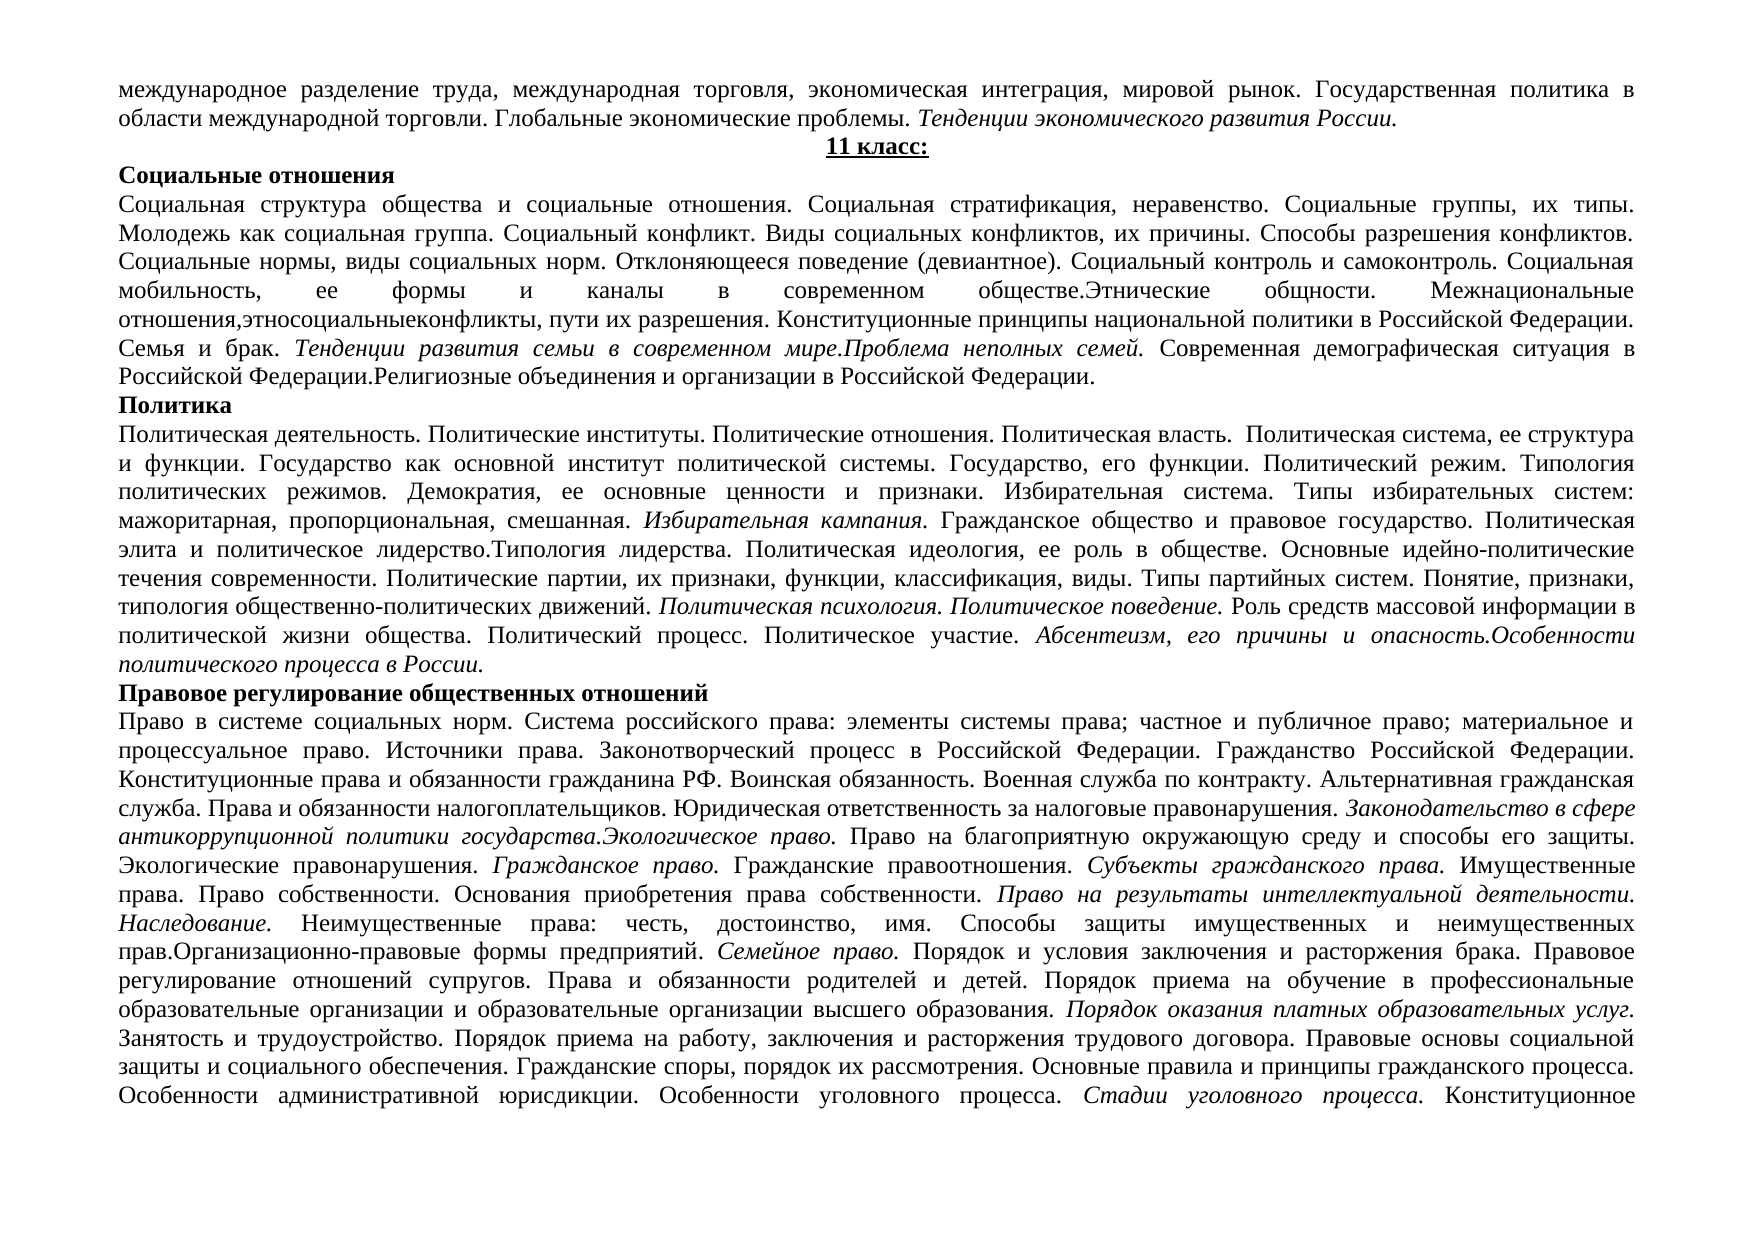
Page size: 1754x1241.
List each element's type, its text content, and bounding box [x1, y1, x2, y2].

text Политика [118, 390, 1636, 419]
text Правовое регулирование общественных отношений [118, 678, 1636, 706]
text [118, 74, 1636, 131]
text Социальные отношения [118, 160, 1636, 189]
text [118, 706, 1636, 1109]
text Социальная структура общества и социальные отношения. Социальная стратификация, неравенство. Социальные группы, их типы. Молодежь как социальная группа. Социальный конфликт. Виды социальных конфликтов, их причины. Способы разрешения конфликтов. Социальные нормы, виды социальных норм. Отклоняющееся поведение (девиантное). Социальный контроль и самоконтроль. Социальная мобильность, ее формы и каналы в современном обществе.Этнические общности. Межнациональные отношения,этносоциальныеконфликты, пути их разрешения. Конституционные принципы национальной политики в Российской Федерации. Семья и брак. Тенденции развития семьи в современном мире.Проблема неполных семей. Современная демографическая ситуация в Российской Федерации.Религиозные объединения и организации в Российской Федерации. [118, 189, 1636, 390]
text Политическая деятельность. Политические институты. Политические отношения. Политическая власть. Политическая система, ее структура и функции. Государство как основной институт политической системы. Государство, его функции. Политический режим. Типология политических режимов. Демократия, ее основные ценности и признаки. Избирательная система. Типы избирательных систем: мажоритарная, пропорциональная, смешанная. Избирательная кампания. Гражданское общество и правовое государство. Политическая элита и политическое лидерство.Типология лидерства. Политическая идеология, ее роль в обществе. Основные идейно-политические течения современности. Политические партии, их признаки, функции, классификация, виды. Типы партийных систем. Понятие, признаки, типология общественно-политических движений. Политическая психология. Политическое поведение. Роль средств массовой информации в политической жизни общества. Политический процесс. Политическое участие. Абсентеизм, его причины и опасность.Особенности политического процесса в России. [118, 419, 1636, 678]
text 11 класс: [118, 131, 1636, 160]
